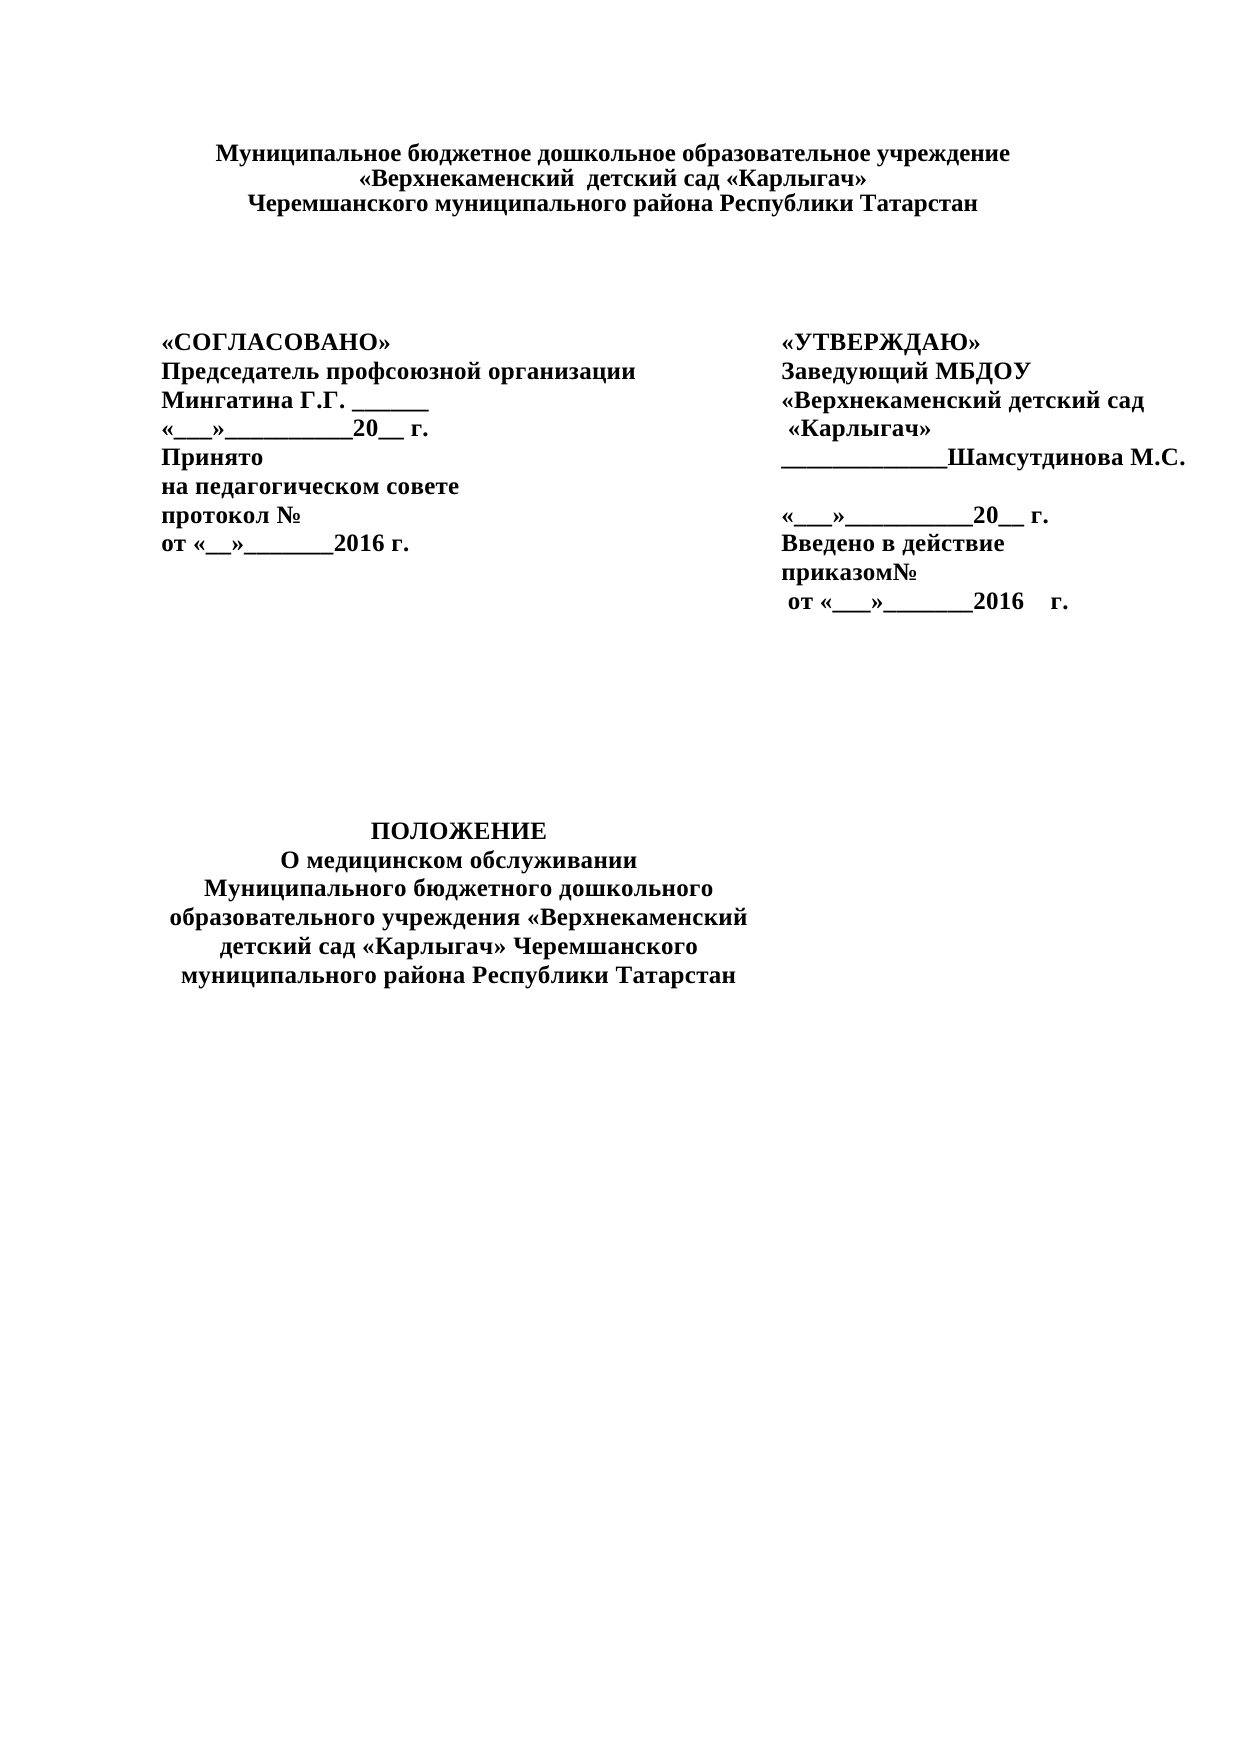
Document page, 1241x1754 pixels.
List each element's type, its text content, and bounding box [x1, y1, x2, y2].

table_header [148, 327, 768, 1621]
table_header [768, 327, 1240, 1621]
text Черемшанского муниципального района Республики Татарстан [74, 191, 1152, 216]
text «Верхнекаменский детский сад «Карлыгач» [74, 166, 1152, 191]
text Муниципальное бюджетное дошкольное образовательное учреждение [74, 141, 1152, 166]
